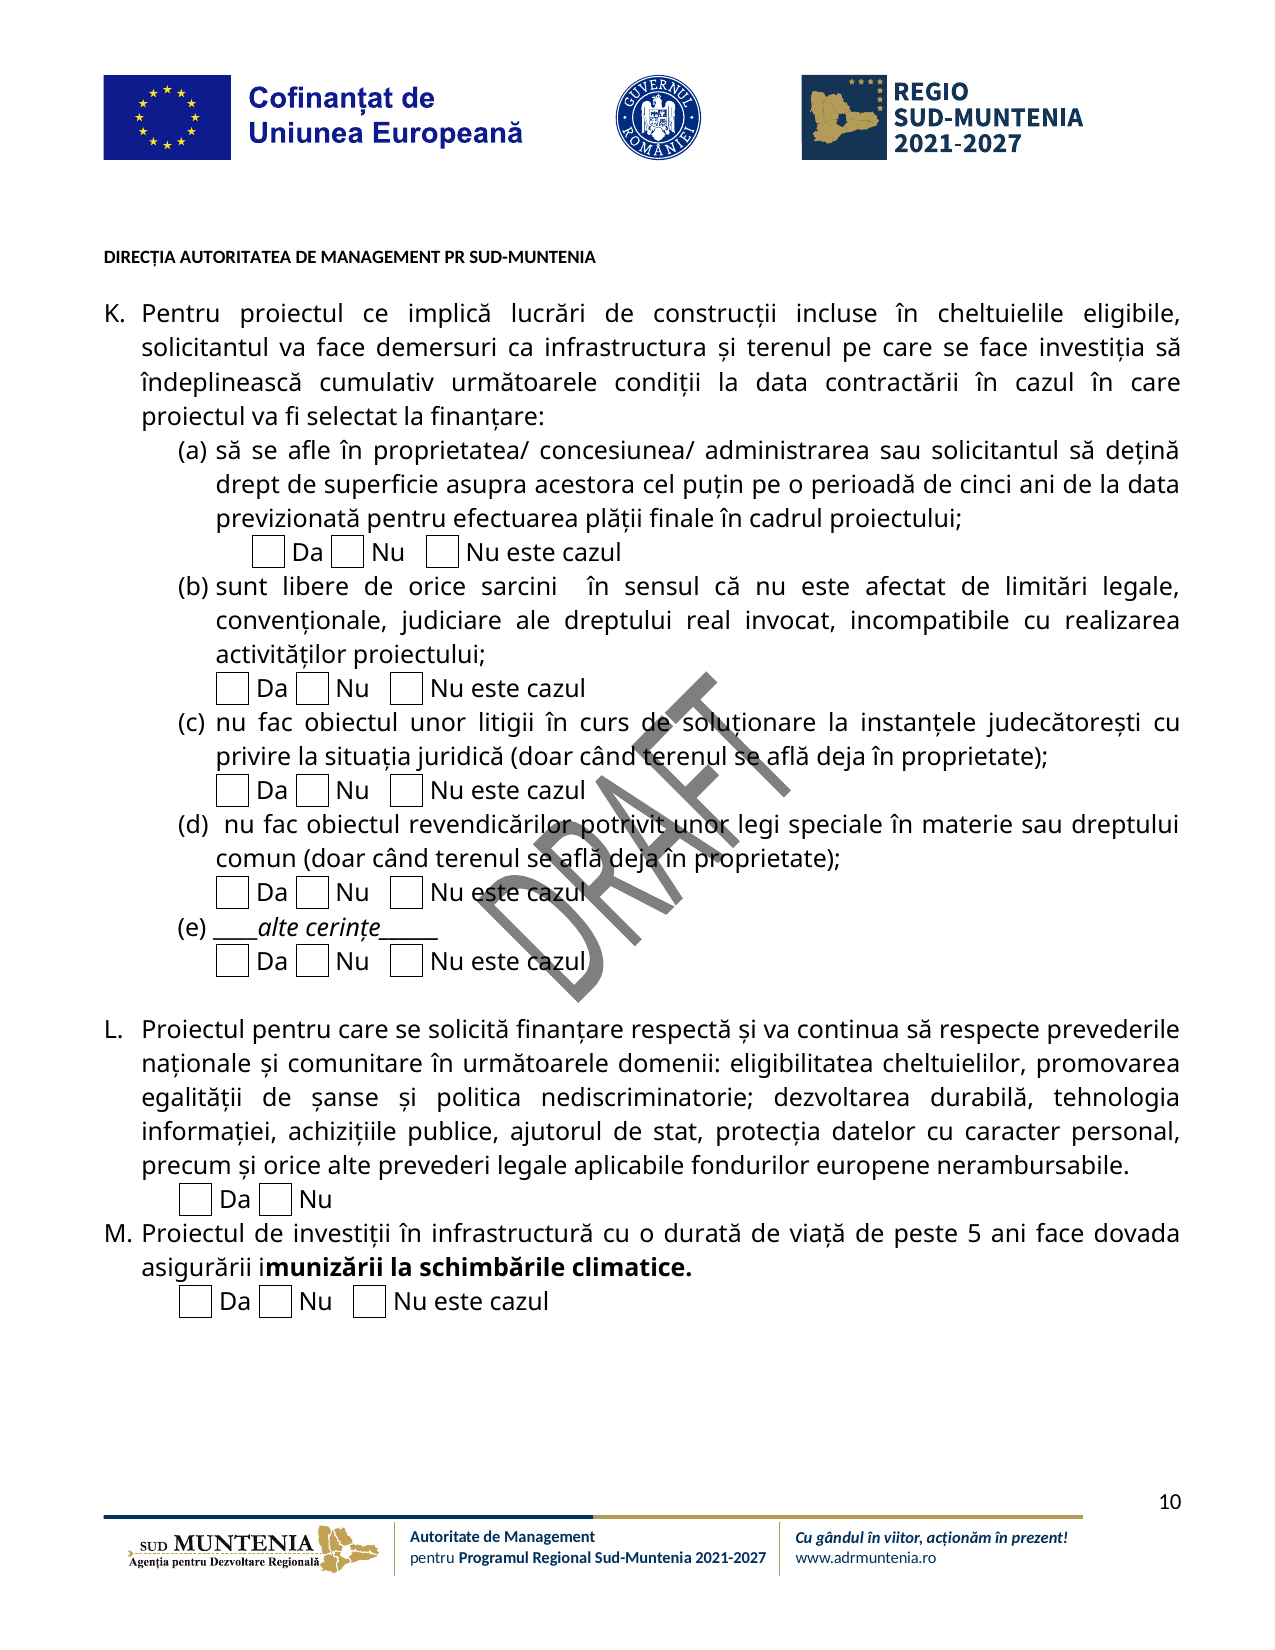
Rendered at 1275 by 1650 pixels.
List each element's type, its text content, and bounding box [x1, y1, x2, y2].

list Proiectul de investiții în infrastructură cu o durată de viață de peste 5 ani face dovada asigurării imunizării la schimbările climatice. [103, 1216, 1181, 1284]
list să se afle în proprietatea/ concesiunea/ administrarea sau solicitantul să dețină drept de superficie asupra acestora cel puțin pe o perioadă de cinci ani de la data previzionată pentru efectuarea plății finale în cadrul proiectului; [178, 432, 1181, 534]
list nu fac obiectul revendicărilor potrivit unor legi speciale în materie sau dreptului comun (doar când terenul se află deja în proprietate); [178, 807, 1181, 875]
list Da Nu Nu este cazul [215, 943, 1181, 977]
list Da Nu Nu este cazul [215, 773, 1181, 807]
list Da Nu Nu este cazul [215, 875, 1181, 909]
list Da Nu [178, 1182, 1181, 1216]
list Pentru proiectul ce implică lucrări de construcţii incluse în cheltuielile eligibile, solicitantul va face demersuri ca infrastructura şi terenul pe care se face investiţia să îndeplinească cumulativ următoarele condiţii la data contractării în cazul în care proiectul va fi selectat la finanțare: [103, 296, 1181, 432]
list Da Nu Nu este cazul [178, 1284, 1181, 1318]
list nu fac obiectul unor litigii în curs de soluţionare la instanţele judecătoreşti cu privire la situaţia juridică (doar când terenul se află deja în proprietate); [178, 705, 1181, 773]
text (e) ____alte cerințe______ [103, 909, 1181, 943]
list Da Nu Nu este cazul [215, 671, 1181, 705]
list sunt libere de orice sarcini în sensul că nu este afectat de limitări legale, convenționale, judiciare ale dreptului real invocat, incompatibile cu realizarea activităților proiectului; [178, 568, 1181, 671]
list Da Nu Nu este cazul [178, 534, 1181, 568]
list Proiectul pentru care se solicită finanţare respectă şi va continua să respecte prevederile naţionale şi comunitare în următoarele domenii: eligibilitatea cheltuielilor, promovarea egalităţii de şanse şi politica nediscriminatorie; dezvoltarea durabilă, tehnologia informaţiei, achiziţiile publice, ajutorul de stat, protecția datelor cu caracter personal, precum şi orice alte prevederi legale aplicabile fondurilor europene nerambursabile. [103, 1011, 1181, 1182]
